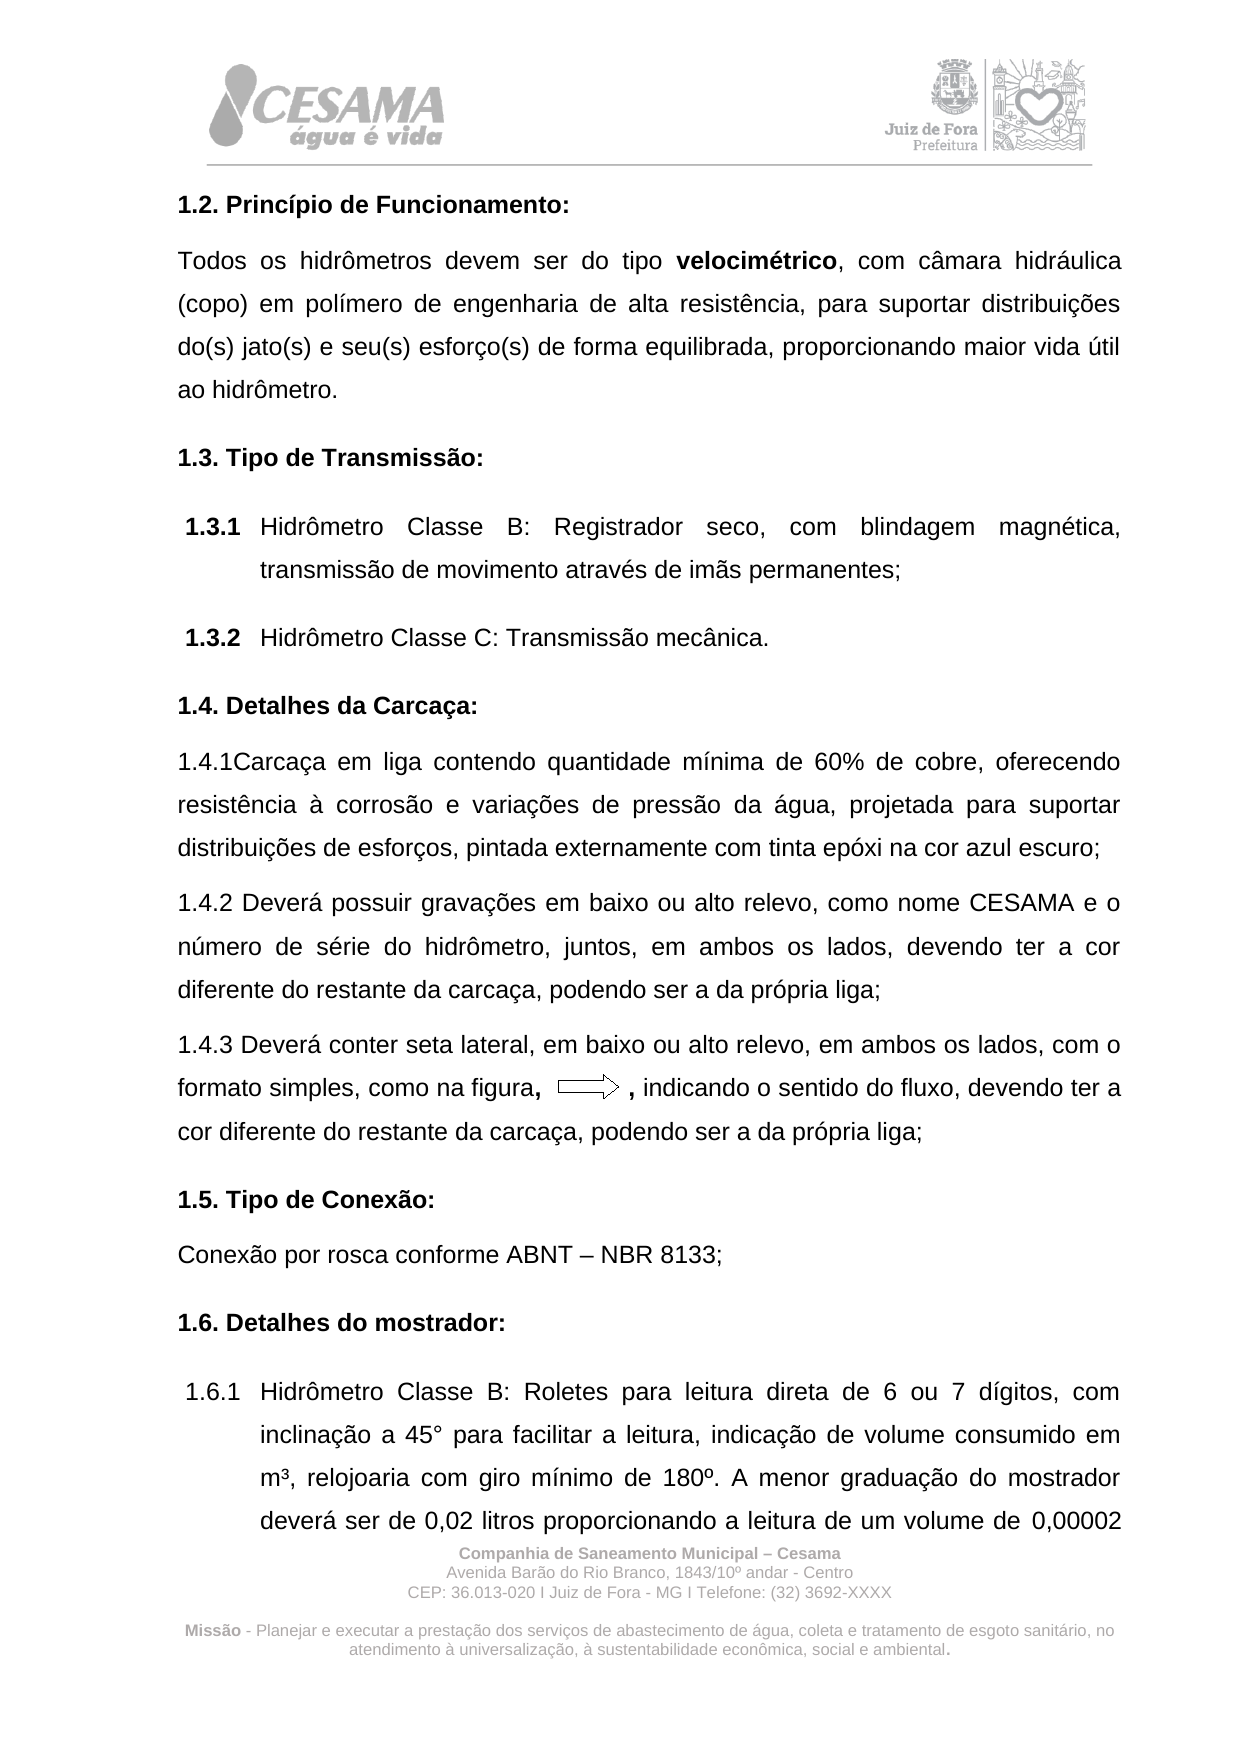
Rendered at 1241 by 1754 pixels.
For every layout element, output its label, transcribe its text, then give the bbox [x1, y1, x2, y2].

text Conexão por rosca conforme ABNT – NBR 8133; [177, 1240, 1122, 1269]
text 1.5. Tipo de Conexão: [177, 1185, 1122, 1213]
text Todos os hidrômetros devem ser do tipo velocimétrico, com câmara hidráulica (copo) em polímero de engenharia de alta resistência, para suportar distribuições do(s) jato(s) e seu(s) esforço(s) de forma equilibrada, proporcionando maior vida útil ao hidrômetro. [177, 246, 1122, 404]
picture [206, 59, 1093, 166]
text 1.4.1Carcaça em liga contendo quantidade mínima de 60% de cobre, oferecendo resistência à corrosão e variações de pressão da água, projetada para suportar distribuições de esforços, pintada externamente com tinta epóxi na cor azul escuro; [177, 747, 1122, 862]
text 1.2. Princípio de Funcionamento: [177, 190, 1122, 219]
list Hidrômetro Classe C: Transmissão mecânica. [185, 623, 1122, 652]
text 1.6. Detalhes do mostrador: [177, 1308, 1122, 1337]
list Hidrômetro Classe B: Registrador seco, com blindagem magnética, transmissão de movimento através de imãs permanentes; [185, 512, 1122, 583]
text 1.4.3 Deverá conter seta lateral, em baixo ou alto relevo, em ambos os lados, com o formato simples, como na figura, , indicando o sentido do fluxo, devendo ter a cor diferente do restante da carcaça, podendo ser a da própria liga; [177, 1030, 1122, 1145]
text 1.4. Detalhes da Carcaça: [177, 691, 1122, 720]
text 1.3. Tipo de Transmissão: [177, 443, 1122, 472]
text 1.4.2 Deverá possuir gravações em baixo ou alto relevo, como nome CESAMA e o número de série do hidrômetro, juntos, em ambos os lados, devendo ter a cor diferente do restante da carcaça, podendo ser a da própria liga; [177, 888, 1122, 1003]
